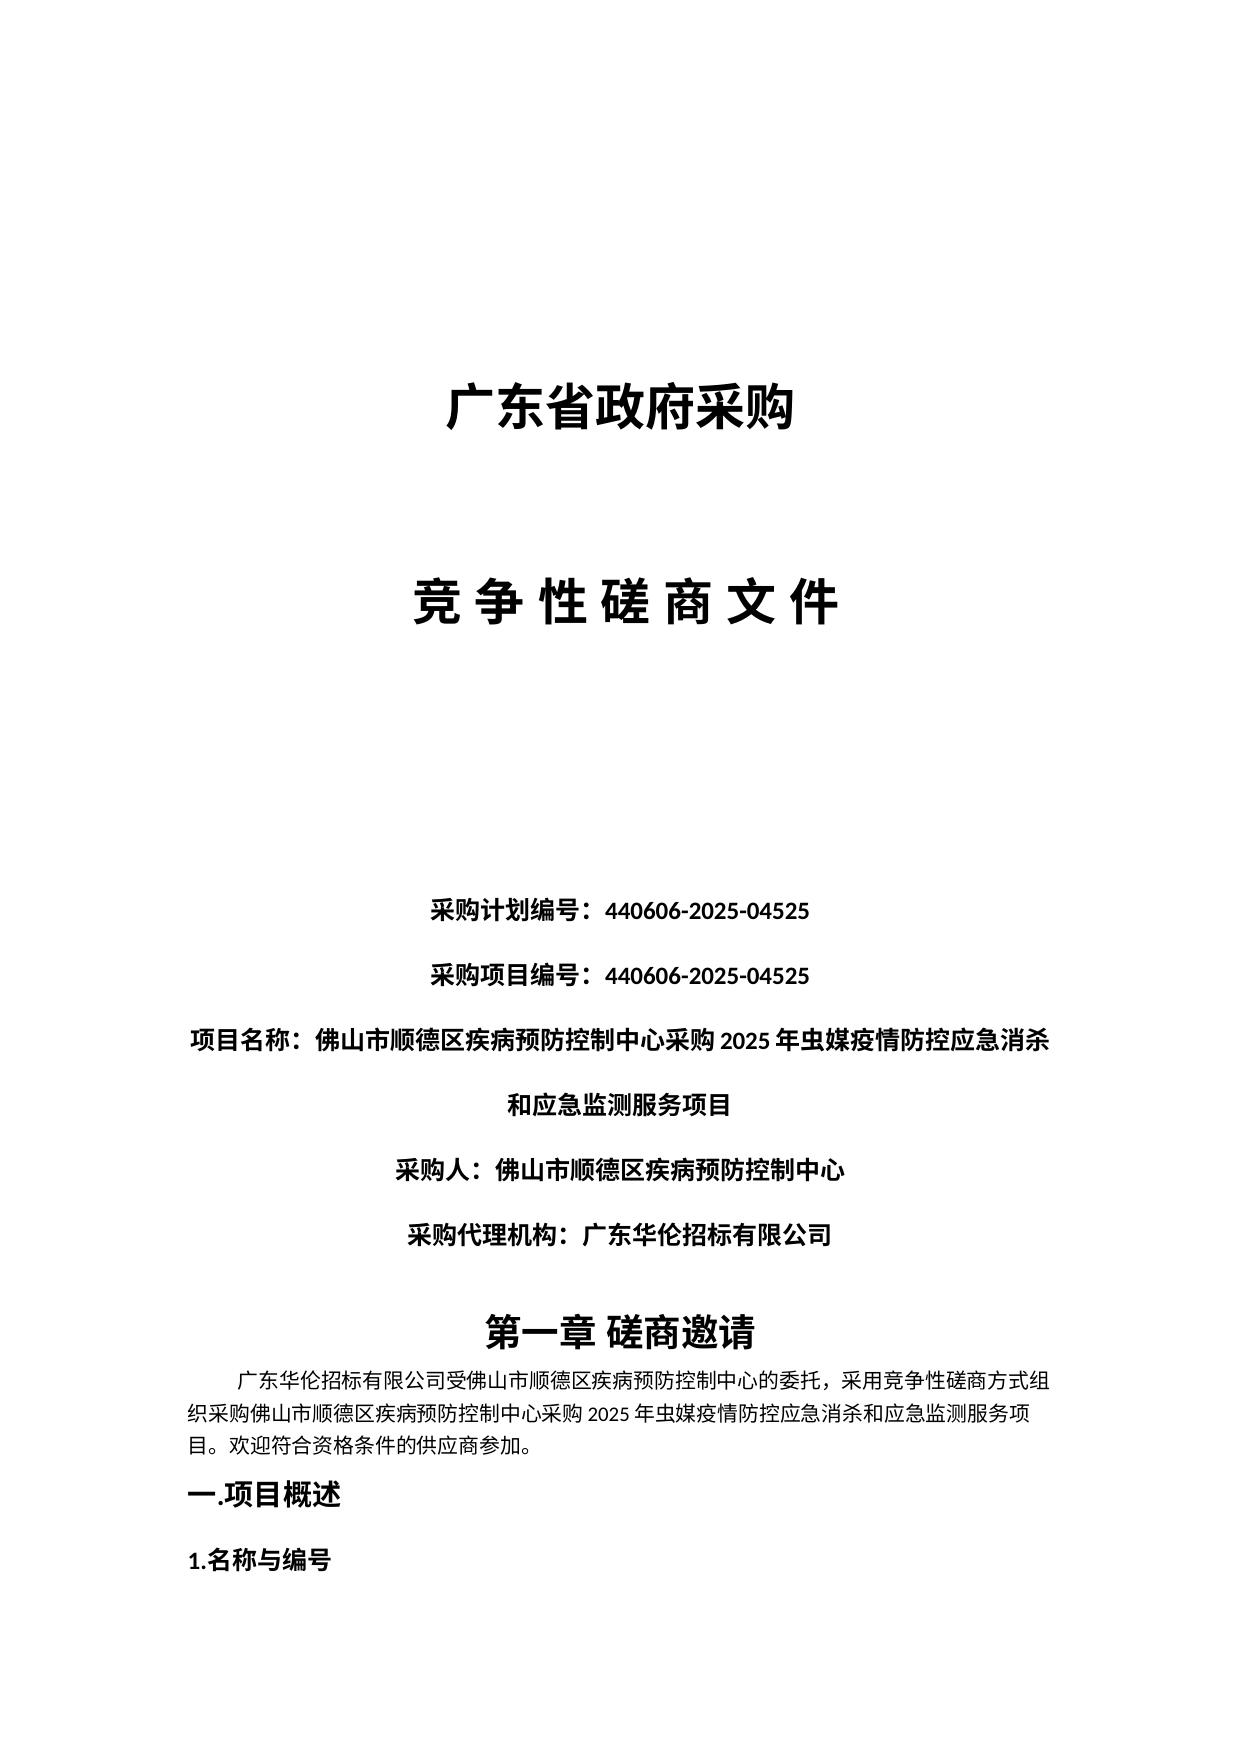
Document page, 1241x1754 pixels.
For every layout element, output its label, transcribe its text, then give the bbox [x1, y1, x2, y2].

text 采购计划编号：440606-2025-04525 [187, 877, 1053, 942]
text 广东华伦招标有限公司受佛山市顺德区疾病预防控制中心的委托，采用竞争性磋商方式组织采购佛山市顺德区疾病预防控制中心采购2025年虫媒疫情防控应急消杀和应急监测服务项目。欢迎符合资格条件的供应商参加。 [187, 1364, 1053, 1462]
text 采购项目编号：440606-2025-04525 [187, 942, 1053, 1007]
text 一.项目概述 [187, 1462, 1053, 1527]
text 1.名称与编号 [187, 1527, 1053, 1592]
text 项目名称：佛山市顺德区疾病预防控制中心采购2025年虫媒疫情防控应急消杀和应急监测服务项目 [187, 1007, 1053, 1137]
text 广东省政府采购 [187, 357, 1053, 454]
text 竞 争 性 磋 商 文 件 [187, 552, 1053, 649]
text 采购代理机构：广东华伦招标有限公司 [187, 1202, 1053, 1267]
text 第一章 磋商邀请 [187, 1299, 1053, 1364]
text 采购人：佛山市顺德区疾病预防控制中心 [187, 1137, 1053, 1202]
